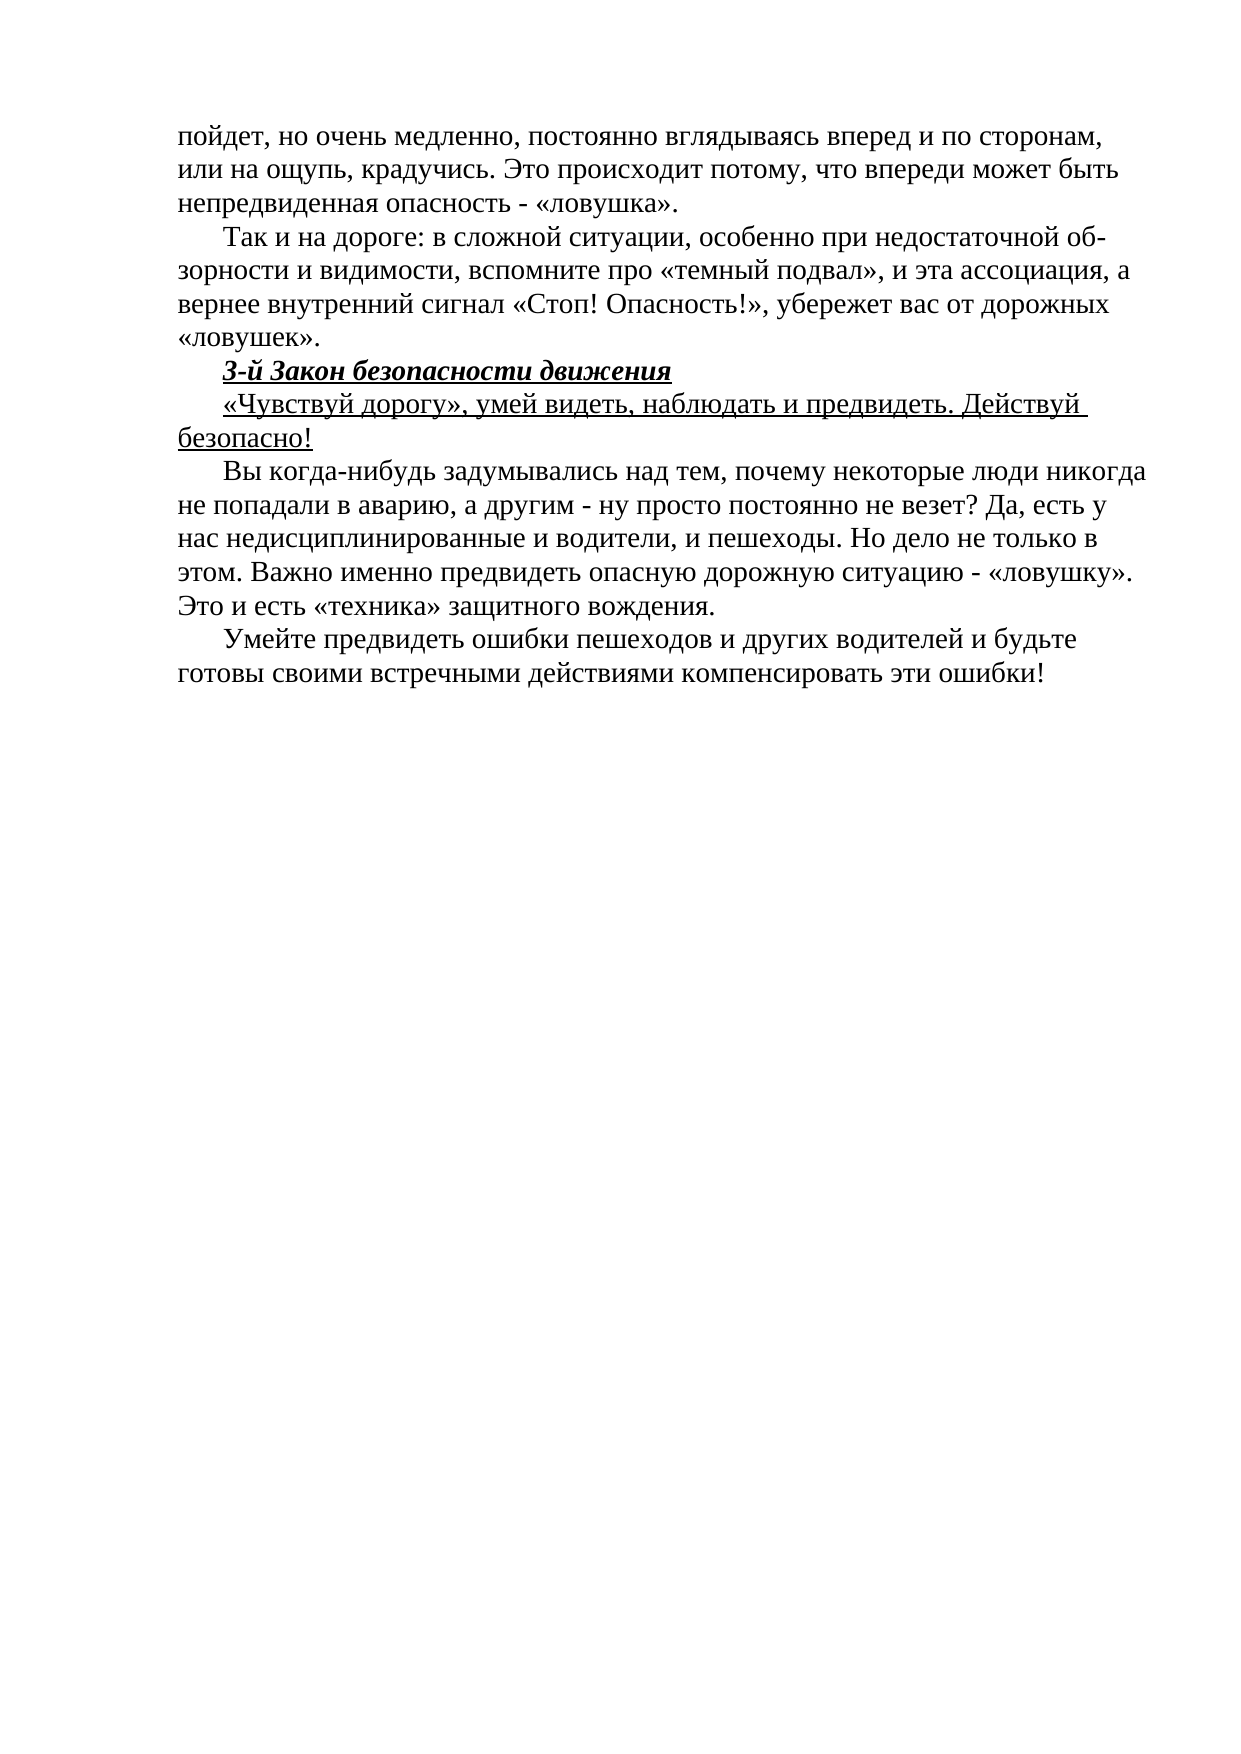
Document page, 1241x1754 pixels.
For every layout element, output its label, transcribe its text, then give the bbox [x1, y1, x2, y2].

text Умейте предвидеть ошибки пешеходов и других водителей и будьте готовы своими встречными действиями компенсировать эти ошибки! [177, 621, 1152, 688]
text Вы когда-нибудь задумывались над тем, почему некоторые люди никогда не попадали в аварию, а другим - ну просто постоянно не везет? Да, есть у нас недисциплинированные и водители, и пешеходы. Но дело не только в этом. Важно именно предвидеть опасную дорожную ситуацию - «ловушку». Это и есть «техника» защитного вождения. [177, 453, 1152, 621]
text 3-й Закон безопасности движения [177, 353, 1152, 386]
text «Чувствуй дорогу», умей видеть, наблюдать и предвидеть. Действуй безопасно! [177, 386, 1152, 453]
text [177, 118, 1152, 219]
text Так и на дороге: в сложной ситуации, особенно при недостаточной обзорности и видимости, вспомните про «темный подвал», и эта ассоциация, а вернее внутренний сигнал «Стоп! Опасность!», убережет вас от дорожных «ловушек». [177, 219, 1152, 353]
